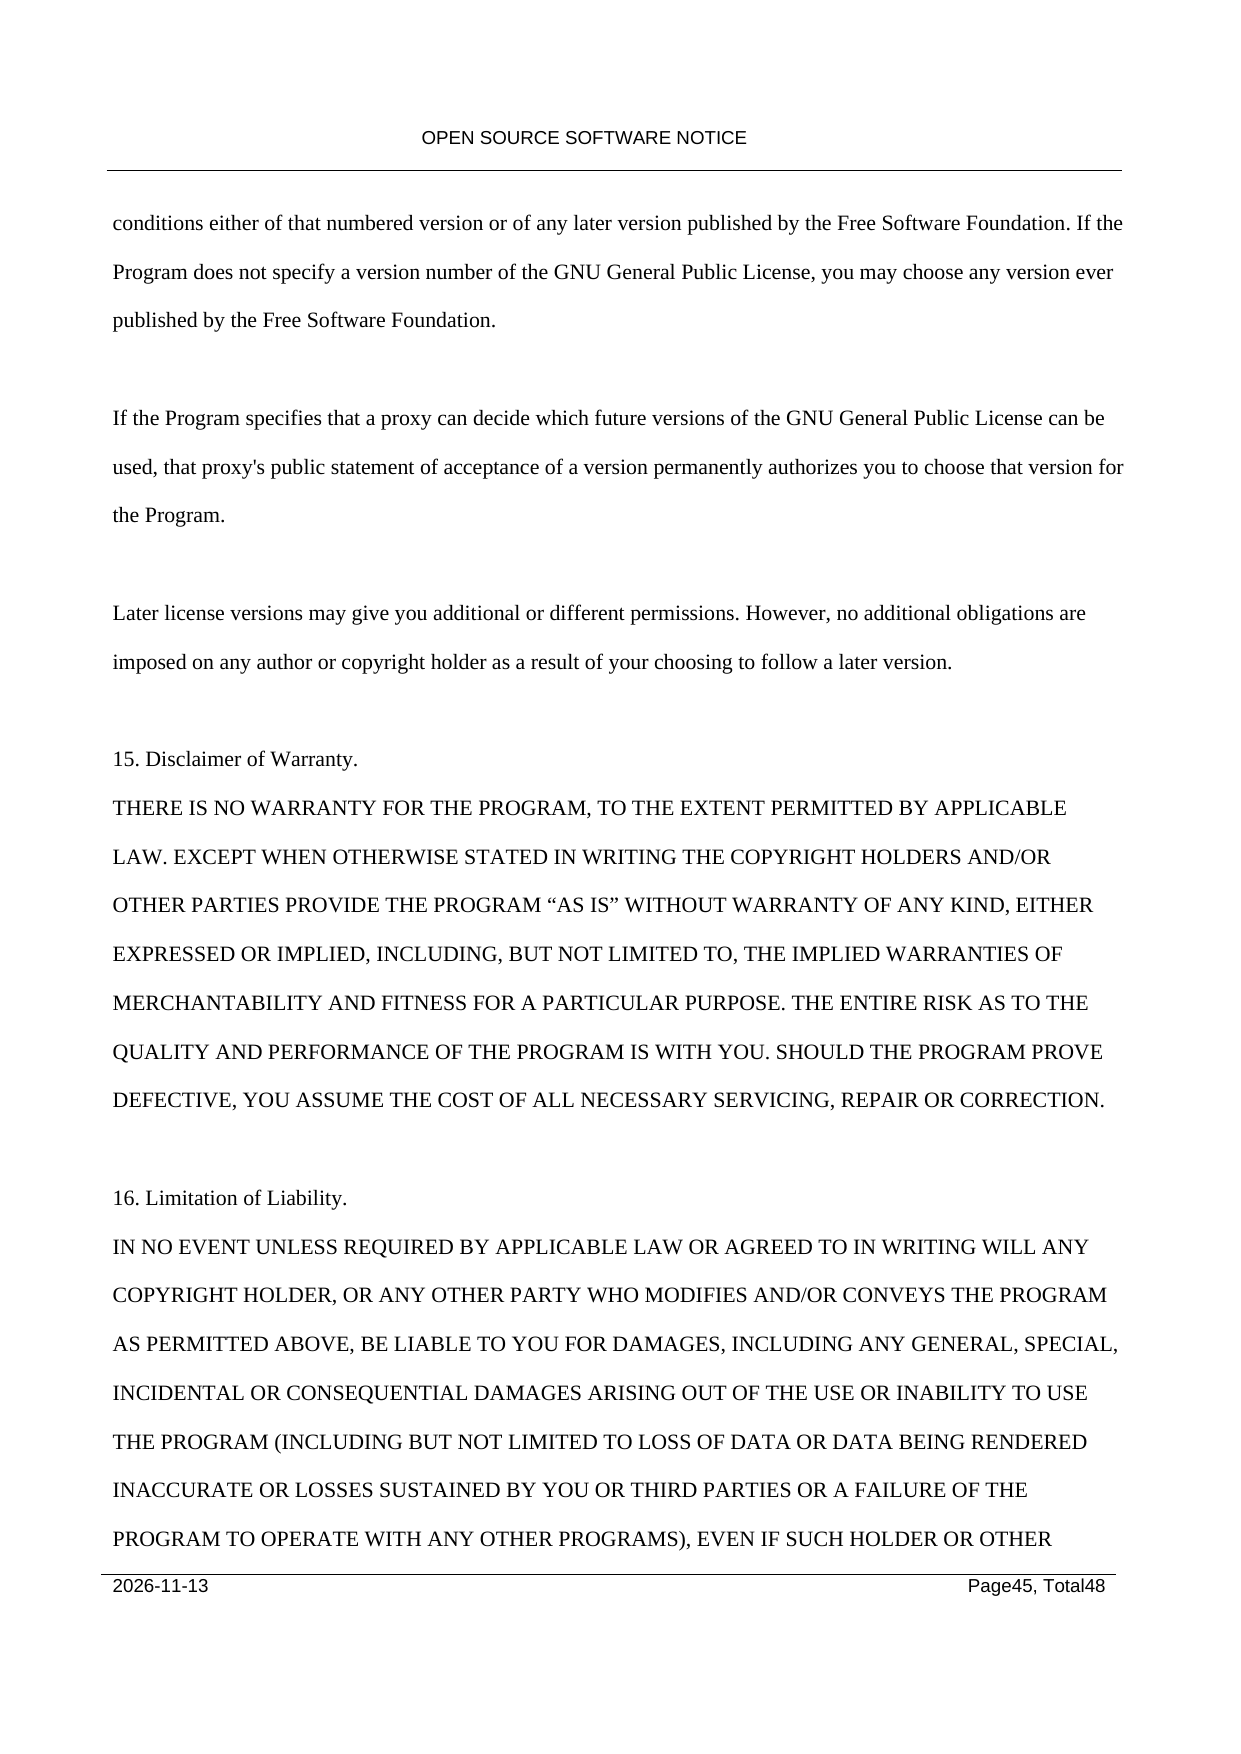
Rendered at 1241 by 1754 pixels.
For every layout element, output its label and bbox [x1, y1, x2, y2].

text [112, 206, 1128, 1555]
